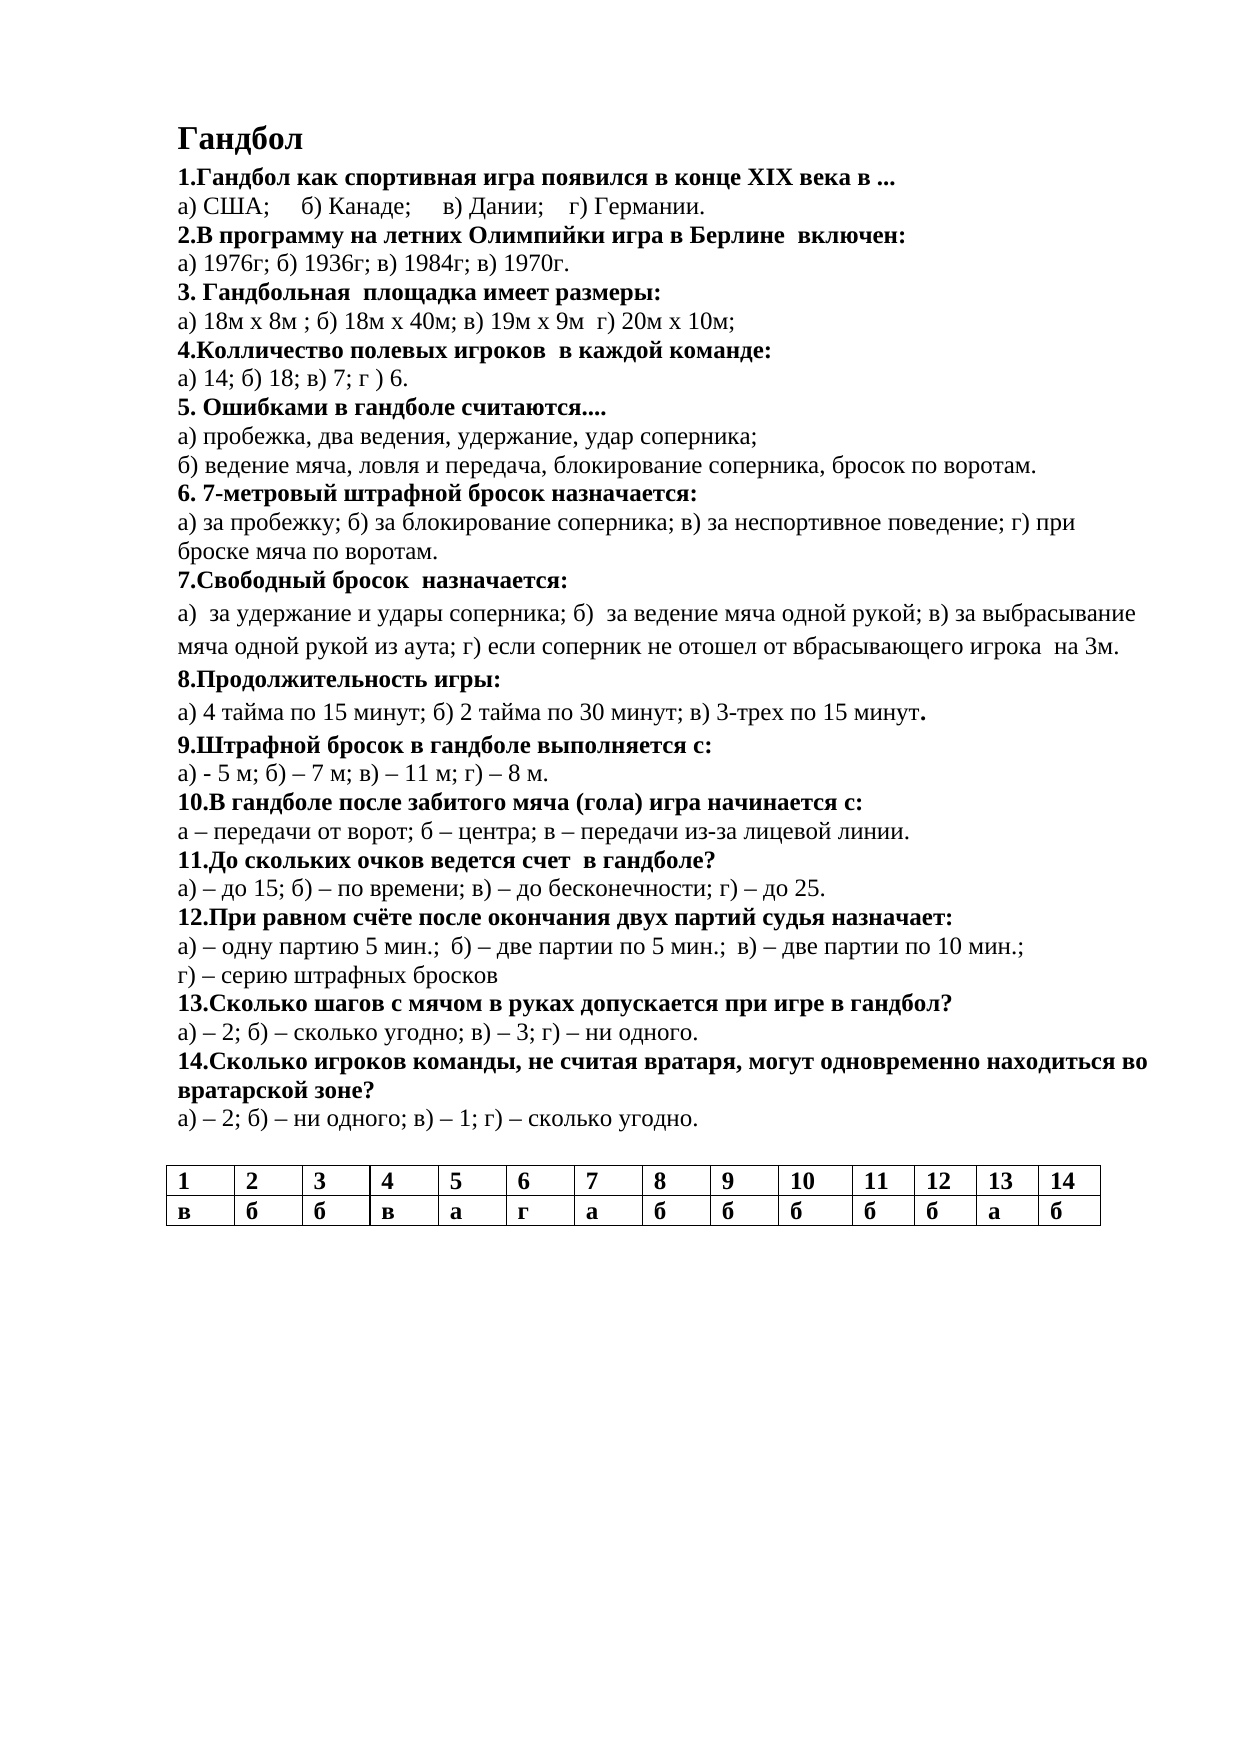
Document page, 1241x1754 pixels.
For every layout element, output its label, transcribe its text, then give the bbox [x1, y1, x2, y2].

text а) за удержание и удары соперника; б) за ведение мяча одной рукой; в) за выбрасывание мяча одной рукой из аута; г) если соперник не отошел от вбрасывающего игрока на 3м. [177, 598, 1152, 659]
table_cell в [167, 1196, 234, 1225]
table_cell а [575, 1196, 642, 1225]
text а) 14; б) 18; в) 7; г ) 6. [177, 363, 1152, 392]
text 12.При равном счёте после окончания двух партий судья назначает: [177, 902, 1152, 931]
table_header 4 [371, 1166, 438, 1195]
table_cell б [711, 1196, 778, 1225]
text 8.Продолжительность игры: [177, 664, 1152, 692]
table_header 1 [167, 1166, 234, 1195]
text 6. 7-метровый штрафной бросок назначается: [177, 478, 1152, 507]
table_header 5 [439, 1166, 506, 1195]
text 9.Штрафной бросок в гандболе выполняется с: [177, 730, 1152, 758]
text 5. Ошибками в гандболе считаются.... [177, 392, 1152, 421]
table_header 6 [507, 1166, 574, 1195]
table_header 9 [711, 1166, 778, 1195]
text а) 1976г; б) 1936г; в) 1984г; в) 1970г. [177, 248, 1152, 277]
text 13.Сколько шагов с мячом в руках допускается при игре в гандбол? [177, 988, 1152, 1017]
text Гандбол [177, 118, 1152, 156]
table_cell б [303, 1196, 369, 1225]
text а) пробежка, два ведения, удержание, удар соперника; [177, 421, 1152, 450]
text а) за пробежку; б) за блокирование соперника; в) за неспортивное поведение; г) при броске мяча по воротам. [177, 507, 1152, 565]
table_cell б [779, 1196, 852, 1225]
text а) – до 15; б) – по времени; в) – до бесконечности; г) – до 25. [177, 873, 1152, 902]
text 10.В гандболе после забитого мяча (гола) игра начинается с: [177, 787, 1152, 816]
text 7.Свободный бросок назначается: [177, 565, 1152, 593]
table_cell б [643, 1196, 710, 1225]
text г) – серию штрафных бросков [177, 960, 1152, 988]
table_cell б [1039, 1196, 1100, 1225]
text а – передачи от ворот; б – центра; в – передачи из-за лицевой линии. [177, 816, 1152, 845]
table_cell б [915, 1196, 976, 1225]
table_cell б [235, 1196, 302, 1225]
table_cell а [977, 1196, 1038, 1225]
text а) – одну партию 5 мин.; б) – две партии по 5 мин.; в) – две партии по 10 мин.; [177, 931, 1152, 960]
table_cell а [439, 1196, 506, 1225]
text 11.До скольких очков ведется счет в гандболе? [177, 845, 1152, 873]
text 2.В программу на летних Олимпийки игра в Берлине включен: [177, 220, 1152, 248]
table_cell г [507, 1196, 574, 1225]
text 3. Гандбольная площадка имеет размеры: [177, 277, 1152, 306]
text 4.Колличество полевых игроков в каждой команде: [177, 335, 1152, 363]
table_header 2 [235, 1166, 302, 1195]
text а) США; б) Канаде; в) Дании; г) Германии. [177, 191, 1152, 220]
table_header 13 [977, 1166, 1038, 1195]
table_header 14 [1039, 1166, 1100, 1195]
table_header 8 [643, 1166, 710, 1195]
text а) 18м x 8м ; б) 18м x 40м; в) 19м x 9м г) 20м x 10м; [177, 306, 1152, 335]
table_header 3 [303, 1166, 369, 1195]
text а) – 2; б) – сколько угодно; в) – 3; г) – ни одного. [177, 1017, 1152, 1046]
table_header 12 [915, 1166, 976, 1195]
table_header 10 [779, 1166, 852, 1195]
table_header 7 [575, 1166, 642, 1195]
table_cell б [853, 1196, 914, 1225]
text 1.Гандбол как спортивная игра появился в конце XIX века в ... [177, 162, 1152, 191]
text а) – 2; б) – ни одного; в) – 1; г) – сколько угодно. [177, 1103, 1152, 1132]
text а) 4 тайма по 15 минут; б) 2 тайма по 30 минут; в) 3-трех по 15 минут. [177, 697, 1152, 726]
table_header 11 [853, 1166, 914, 1195]
text 14.Сколько игроков команды, не считая вратаря, могут одновременно находиться во вратарской зоне? [177, 1046, 1152, 1103]
text а) - 5 м; б) – 7 м; в) – 11 м; г) – 8 м. [177, 758, 1152, 787]
table_cell в [371, 1196, 438, 1225]
text б) ведение мяча, ловля и передача, блокирование соперника, бросок по воротам. [177, 450, 1152, 478]
